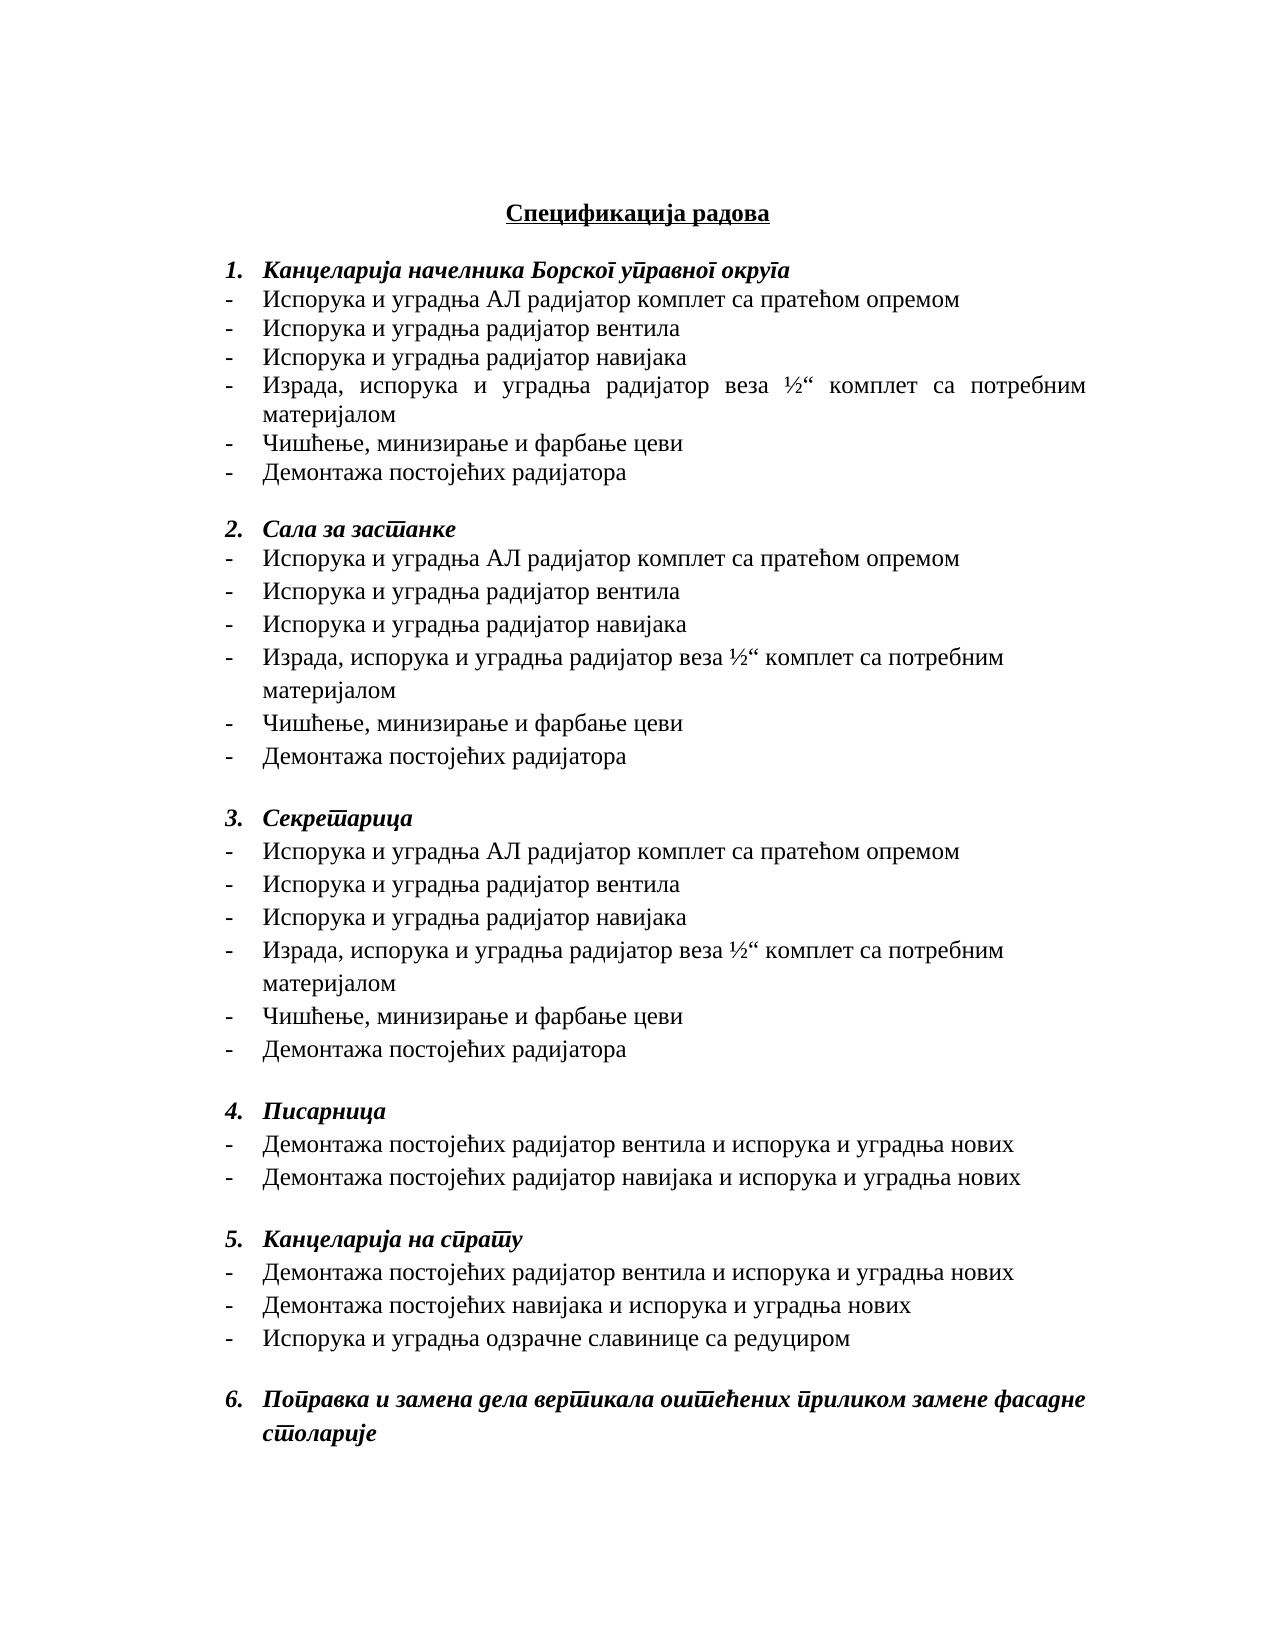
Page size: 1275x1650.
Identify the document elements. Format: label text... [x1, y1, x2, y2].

list Испорука и уградња радијатор вентила [225, 313, 1087, 342]
list Демонтажа постојећих радијатора [225, 1034, 1087, 1063]
list Испорука и уградња АЛ радијатор комплет са пратећом опремом [225, 836, 1087, 865]
list Испорука и уградња радијатор вентила [225, 869, 1087, 898]
list Демонтажа постојећих радијатор навијака и испорука и уградња нових [225, 1162, 1087, 1191]
list Испорука и уградња радијатор навијака [225, 902, 1087, 931]
list Испорука и уградња АЛ радијатор комплет са пратећом опремом [225, 543, 1087, 572]
list Демонтажа постојећих навијака и испорука и уградња нових [225, 1290, 1087, 1318]
list Демонтажа постојећих радијатор вентила и испорука и уградња нових [225, 1129, 1087, 1158]
list Израда, испорука и уградња радијатор веза ½“ комплет са потребним материјалом [225, 935, 1087, 997]
list Испорука и уградња радијатор навијака [225, 342, 1087, 371]
list Израда, испорука и уградња радијатор веза ½“ комплет са потребним материјалом [225, 642, 1087, 704]
list Демонтажа постојећих радијатора [225, 741, 1087, 770]
text Спецификација радова [187, 198, 1087, 227]
list Поправка и замена дела вертикала оштећених приликом замене фасадне столарије [225, 1384, 1087, 1446]
list Чишћење, минизирање и фарбање цеви [225, 1001, 1087, 1030]
list Секретарица [225, 803, 1087, 832]
list Испорука и уградња АЛ радијатор комплет са пратећом опремом [225, 284, 1087, 313]
list Израда, испорука и уградња радијатор веза ½“ комплет са потребним материјалом [225, 371, 1087, 428]
list Чишћење, минизирање и фарбање цеви [225, 428, 1087, 457]
list Канцеларија начелника Борског управног округа [225, 256, 1087, 284]
list Сала за застанке [225, 514, 1087, 543]
list Писарница [225, 1096, 1087, 1125]
list Демонтажа постојећих радијатора [225, 457, 1087, 486]
list Демонтажа постојећих радијатор вентила и испорука и уградња нових [225, 1257, 1087, 1286]
list Чишћење, минизирање и фарбање цеви [225, 708, 1087, 737]
list Испорука и уградња радијатор вентила [225, 576, 1087, 605]
list Канцеларија на спрату [225, 1224, 1087, 1252]
list Испорука и уградња одзрачне славинице са редуциром [225, 1323, 1087, 1352]
list Испорука и уградња радијатор навијака [225, 609, 1087, 638]
